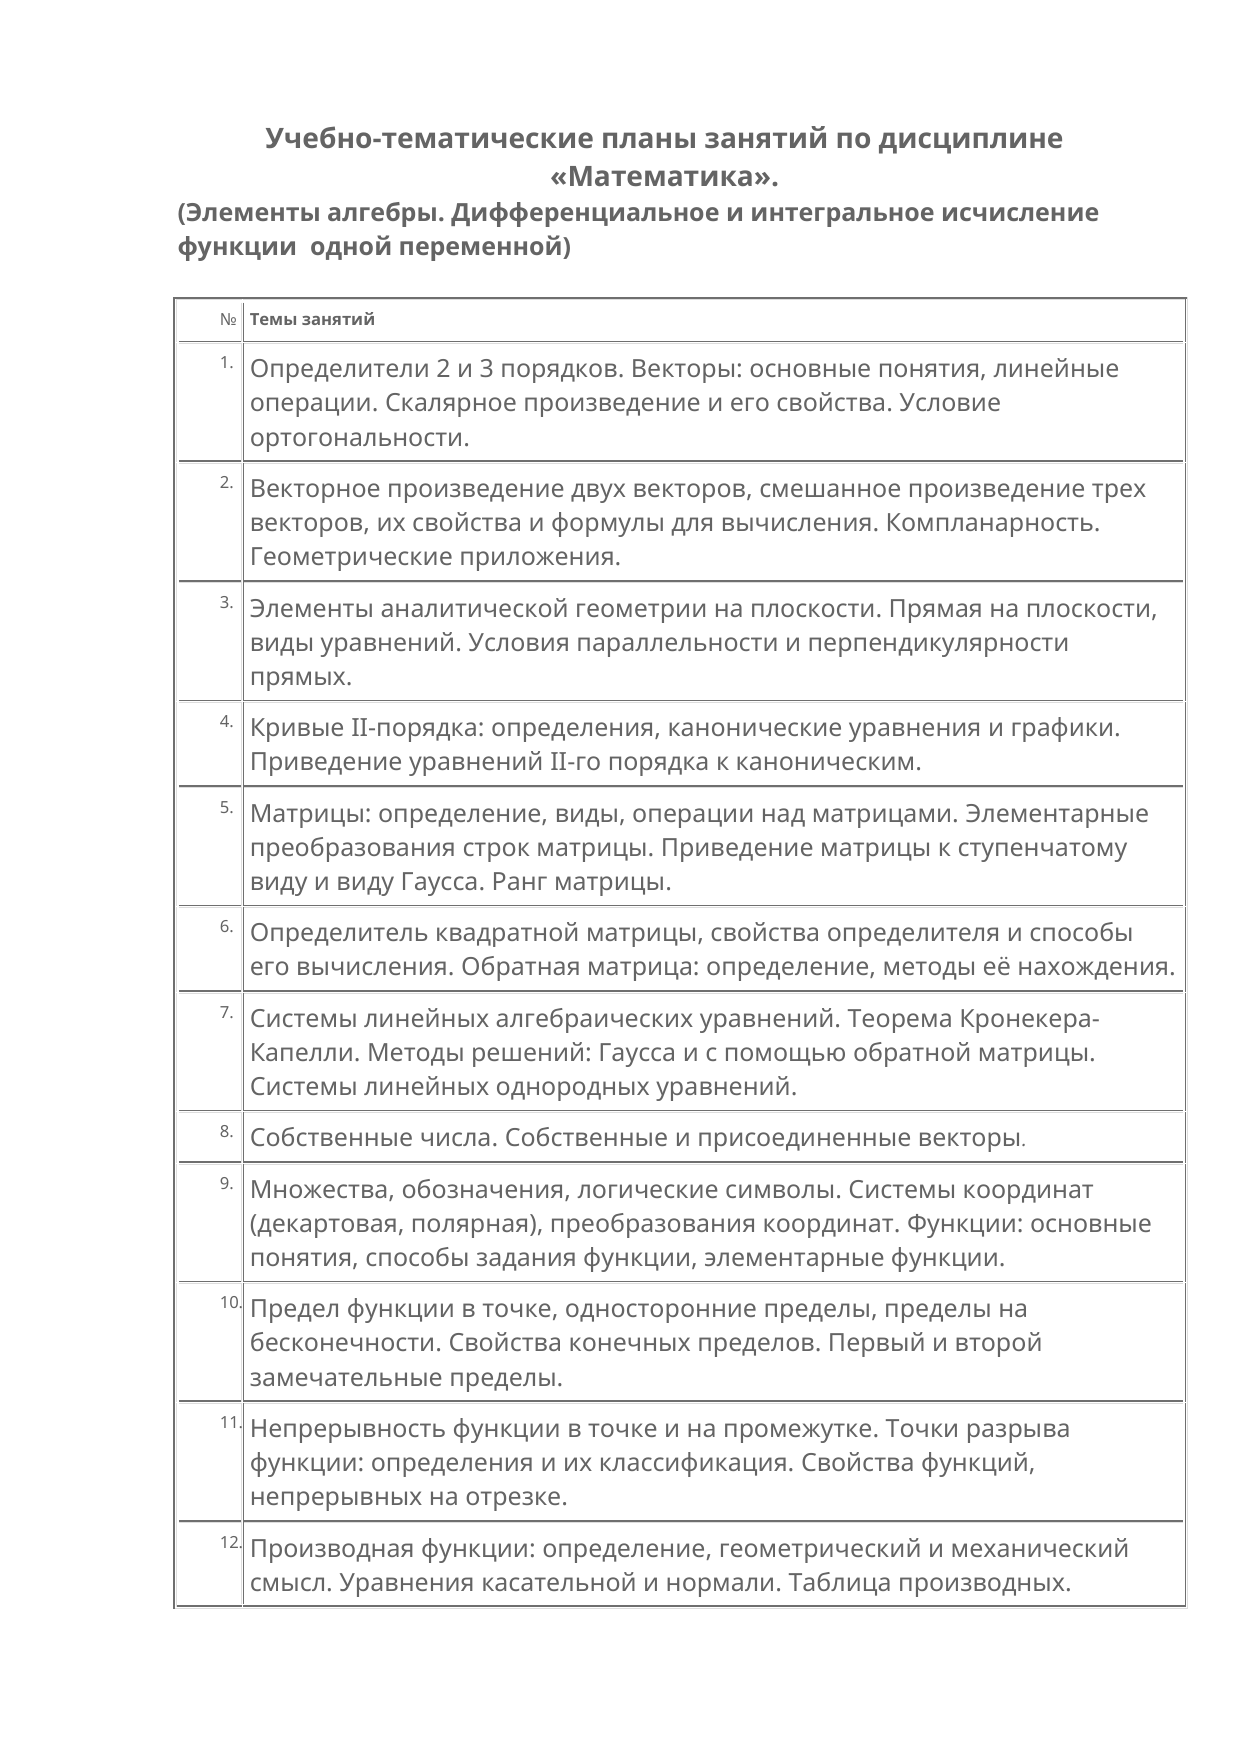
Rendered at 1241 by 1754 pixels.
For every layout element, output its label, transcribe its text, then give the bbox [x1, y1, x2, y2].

table_cell [175, 1281, 242, 1400]
table_cell Матрицы: определение, виды, операции над матрицами. Элементарные преобразования строк матрицы. Приведение матрицы к ступенчатому виду и виду Гаусса. Ранг матрицы. [244, 785, 1185, 904]
table_cell Векторное произведение двух векторов, смешанное произведение трех векторов, их свойства и формулы для вычисления. Компланарность. Геометрические приложения. [244, 460, 1185, 580]
table_cell [177, 460, 241, 580]
table_cell Элементы аналитической геометрии на плоскости. Прямая на плоскости, виды уравнений. Условия параллельности и перпендикулярности прямых. [244, 580, 1185, 699]
table_cell Предел функции в точке, односторонние пределы, пределы на бесконечности. Свойства конечных пределов. Первый и второй замечательные пределы. [243, 1281, 1186, 1400]
table_cell [177, 700, 241, 785]
table_cell [175, 341, 242, 460]
table_header № [177, 300, 242, 341]
table_cell Определители 2 и 3 порядков. Векторы: основные понятия, линейные операции. Скалярное произведение и его свойства. Условие ортогональности. [243, 341, 1186, 460]
table_cell Системы линейных алгебраических уравнений. Теорема Кронекера-Капелли. Методы решений: Гаусса и с помощью обратной матрицы. Системы линейных однородных уравнений. [244, 990, 1185, 1110]
table_cell Определитель квадратной матрицы, свойства определителя и способы его вычисления. Обратная матрица: определение, методы её нахождения. [244, 905, 1185, 990]
table_header Темы занятий [243, 300, 1185, 341]
table_cell [177, 1400, 241, 1520]
table_cell [177, 1161, 241, 1281]
table_cell [177, 580, 241, 699]
table_cell [175, 1110, 242, 1161]
text (Элементы алгебры. Дифференциальное и интегральное исчисление функции одной переменной) [177, 195, 1152, 263]
table_cell Непрерывность функции в точке и на промежутке. Точки разрыва функции: определения и их классификация. Свойства функций, непрерывных на отрезке. [244, 1400, 1185, 1520]
table_cell [177, 990, 241, 1110]
table_cell [177, 1520, 242, 1605]
table_cell [177, 905, 241, 990]
text Учебно-тематические планы занятий по дисциплине «Математика». [177, 118, 1152, 195]
table_cell Производная функции: определение, геометрический и механический смысл. Уравнения касательной и нормали. Таблица производных. [243, 1520, 1185, 1605]
table_cell Собственные числа. Собственные и присоединенные векторы. [243, 1110, 1186, 1161]
table_cell Кривые II-порядка: определения, канонические уравнения и графики. Приведение уравнений II-го порядка к каноническим. [244, 700, 1185, 785]
table_cell [177, 785, 241, 904]
table_cell Множества, обозначения, логические символы. Системы координат (декартовая, полярная), преобразования координат. Функции: основные понятия, способы задания функции, элементарные функции. [244, 1161, 1185, 1281]
